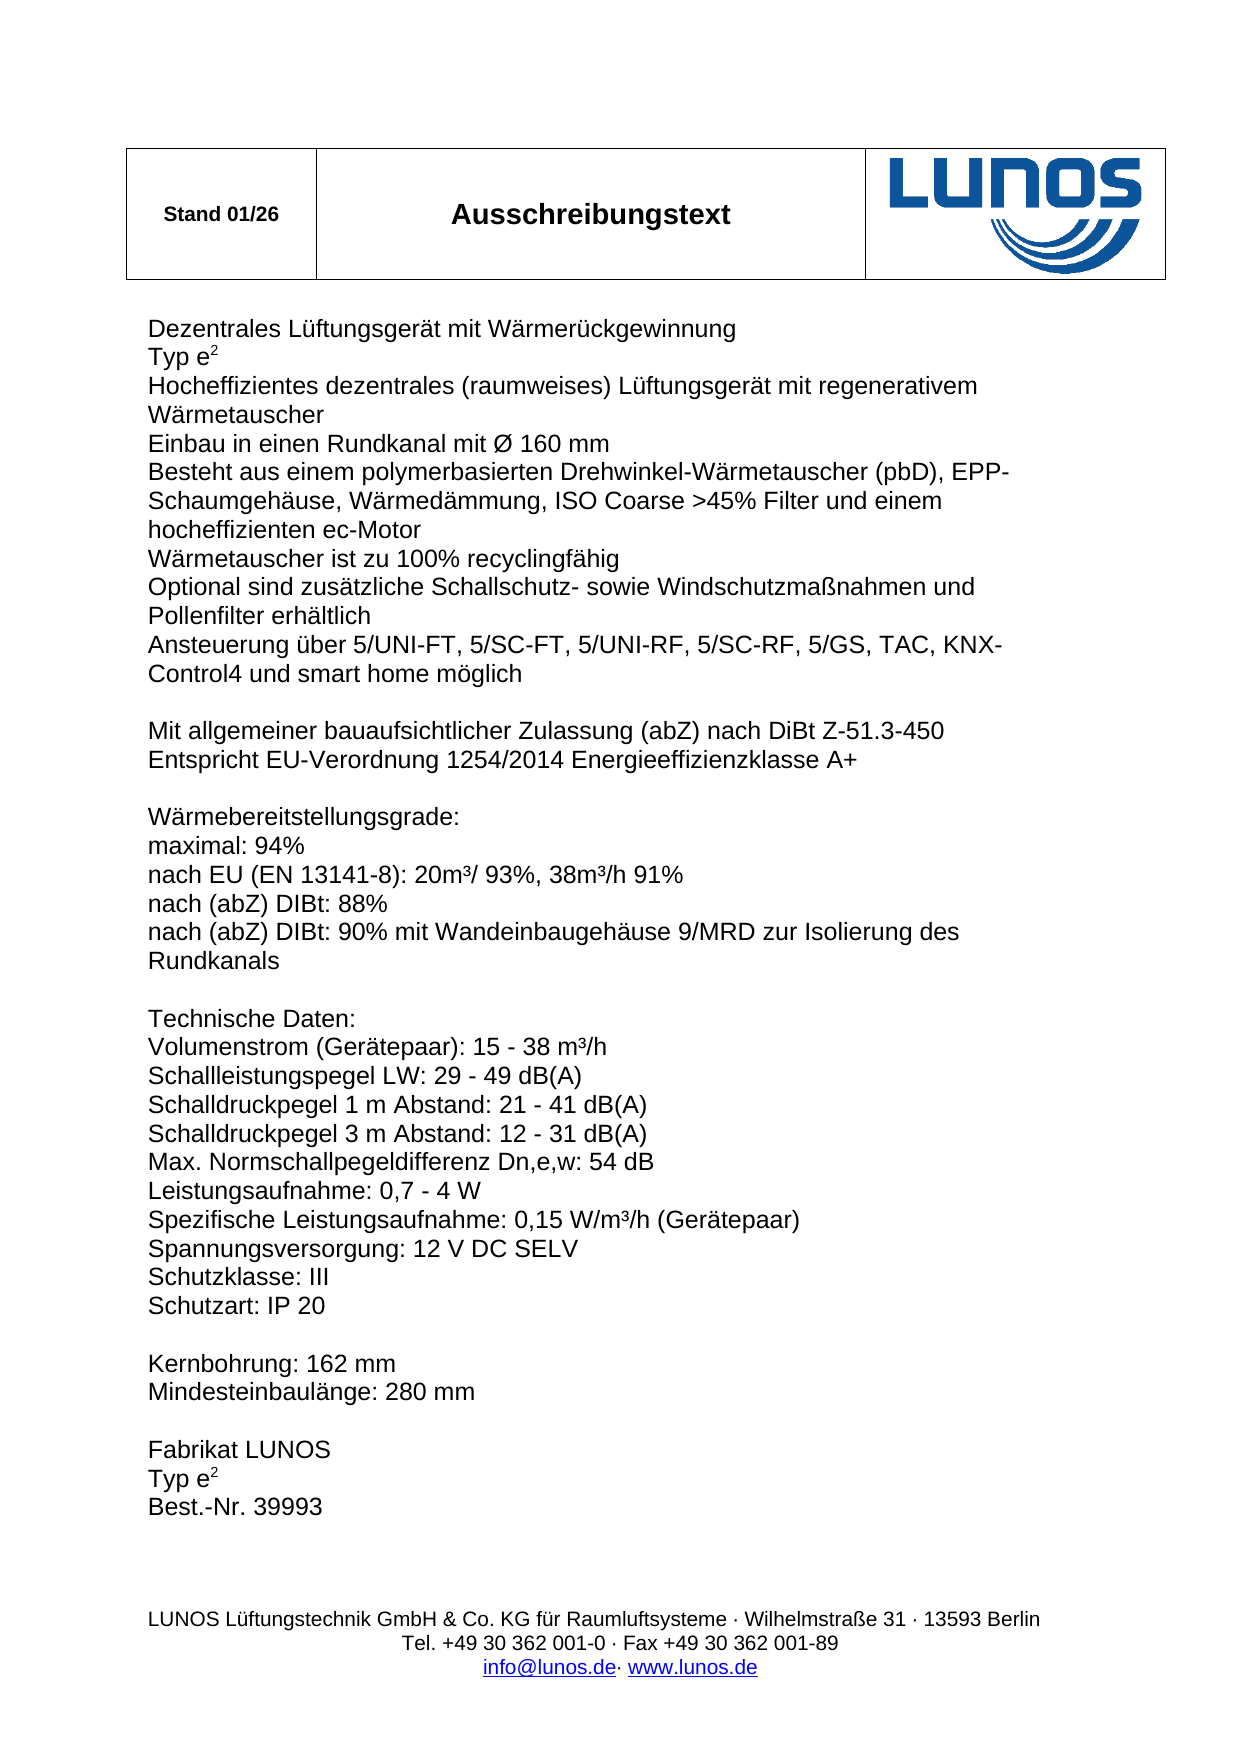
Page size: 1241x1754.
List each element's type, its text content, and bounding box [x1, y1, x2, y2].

table_header [866, 149, 1165, 278]
picture [889, 158, 1142, 279]
text Mit allgemeiner bauaufsichtlicher Zulassung (abZ) nach DiBt Z-51.3-450 Entspricht EU-Verordnung 1254/2014 Energieeffizienzklasse A+ Wärmebereitstellungsgrade: maximal: 94% nach EU (EN 13141-8): 20m³/ 93%, 38m³/h 91% nach (abZ) DIBt: 88% nach (abZ) DIBt: 90% mit Wandeinbaugehäuse 9/MRD zur Isolierung des Rundkanals Technische Daten: Volumenstrom (Gerätepaar): 15 - 38 m³/h Schallleistungspegel LW: 29 - 49 dB(A) Schalldruckpegel 1 m Abstand: 21 - 41 dB(A) Schalldruckpegel 3 m Abstand: 12 - 31 dB(A) Max. Normschallpegeldifferenz Dn,e,w: 54 dB Leistungsaufnahme: 0,7 - 4 W Spezifische Leistungsaufnahme: 0,15 W/m³/h (Gerätepaar) Spannungsversorgung: 12 V DC SELV Schutzklasse: III Schutzart: IP 20 Kernbohrung: 162 mm Mindesteinbaulänge: 280 mm Fabrikat LUNOS Typ e2 Best.-Nr. 39993 [148, 716, 1092, 1521]
table_header Stand 01/26 [127, 149, 316, 278]
text Dezentrales Lüftungsgerät mit Wärmerückgewinnung Typ e2 Hocheffizientes dezentrales (raumweises) Lüftungsgerät mit regenerativem Wärmetauscher Einbau in einen Rundkanal mit Ø 160 mm Besteht aus einem polymerbasierten Drehwinkel-Wärmetauscher (pbD), EPP- Schaumgehäuse, Wärmedämmung, ISO Coarse >45% Filter und einem hocheffizienten ec-Motor Wärmetauscher ist zu 100% recyclingfähig Optional sind zusätzliche Schallschutz- sowie Windschutzmaßnahmen und Pollenfilter erhältlich Ansteuerung über 5/UNI-FT, 5/SC-FT, 5/UNI-RF, 5/SC-RF, 5/GS, TAC, KNX-Control4 und smart home möglich [148, 313, 1092, 716]
table_header Ausschreibungstext [317, 149, 865, 278]
